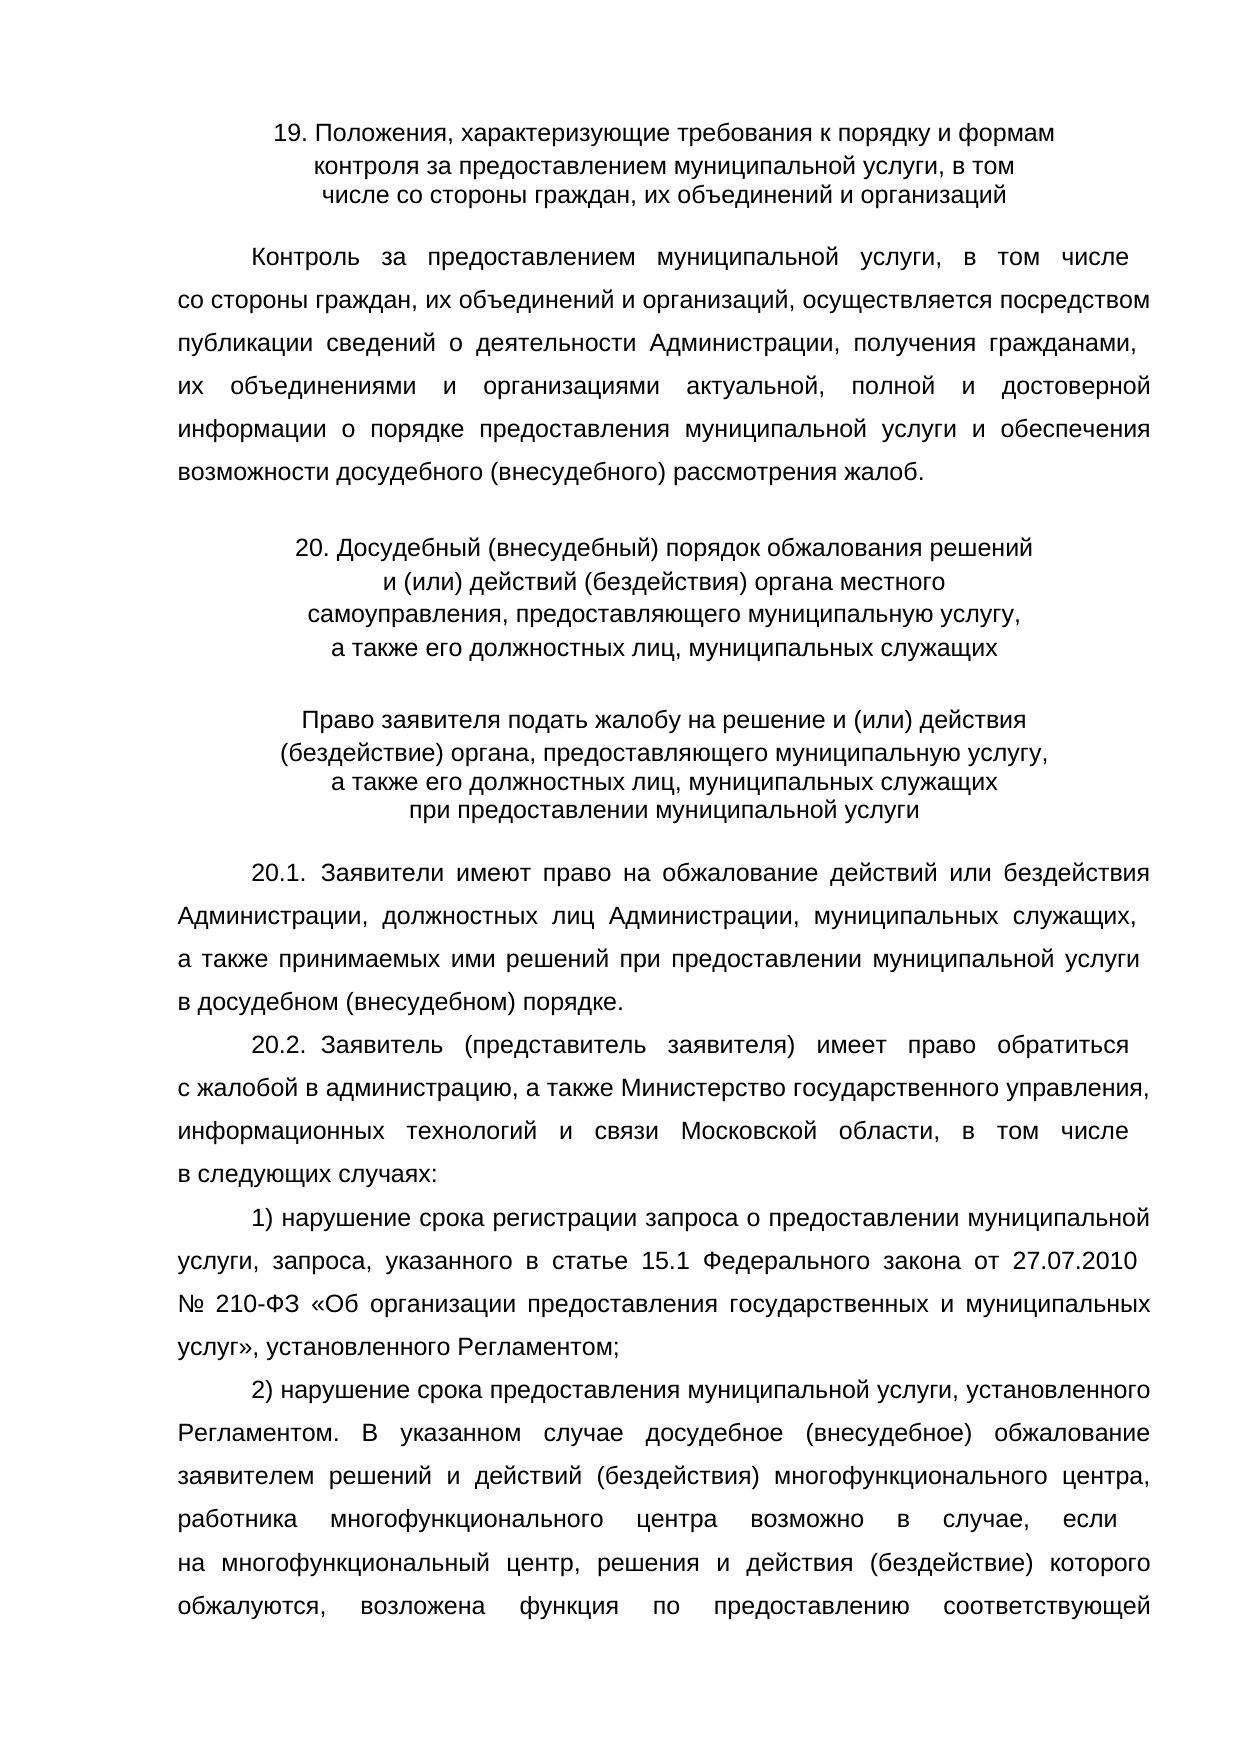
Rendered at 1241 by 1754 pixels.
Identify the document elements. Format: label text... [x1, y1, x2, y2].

text контроля за предоставлением муниципальной услуги, в том [177, 151, 1152, 180]
text а также его должностных лиц, муниципальных служащих [177, 767, 1152, 795]
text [177, 1375, 1152, 1619]
text числе со стороны граждан, их объединений и организаций [177, 180, 1152, 209]
text при предоставлении муниципальной услуги [177, 795, 1152, 824]
text 20.1. Заявители имеют право на обжалование действий или бездействия Администрации, должностных лиц Администрации, муниципальных служащих, а также принимаемых ими решений при предоставлении муниципальной услуги в досудебном (внесудебном) порядке. [177, 858, 1152, 1016]
text 1) нарушение срока регистрации запроса о предоставлении муниципальной услуги, запроса, указанного в статье 15.1 Федерального закона от 27.07.2010 № 210-ФЗ «Об организации предоставления государственных и муниципальных услуг», установленного Регламентом; [177, 1203, 1152, 1361]
text Право заявителя подать жалобу на решение и (или) действия [177, 705, 1152, 733]
text 20. Досудебный (внесудебный) порядок обжалования решений [177, 533, 1152, 562]
text а также его должностных лиц, муниципальных служащих [177, 632, 1152, 661]
text (бездействие) органа, предоставляющего муниципальную услугу, [177, 738, 1152, 767]
text и (или) действий (бездействия) органа местного [177, 566, 1152, 595]
text Контроль за предоставлением муниципальной услуги, в том числе со стороны граждан, их объединений и организаций, осуществляется посредством публикации сведений о деятельности Администрации, получения гражданами, их объединениями и организациями актуальной, полной и достоверной информации о порядке предоставления муниципальной услуги и обеспечения возможности досудебного (внесудебного) рассмотрения жалоб. [177, 242, 1152, 486]
text 19. Положения, характеризующие требования к порядку и формам [177, 118, 1152, 147]
text 20.2. Заявитель (представитель заявителя) имеет право обратиться с жалобой в администрацию, а также Министерство государственного управления, информационных технологий и связи Московской области, в том числе в следующих случаях: [177, 1030, 1152, 1188]
text самоуправления, предоставляющего муниципальную услугу, [177, 599, 1152, 628]
